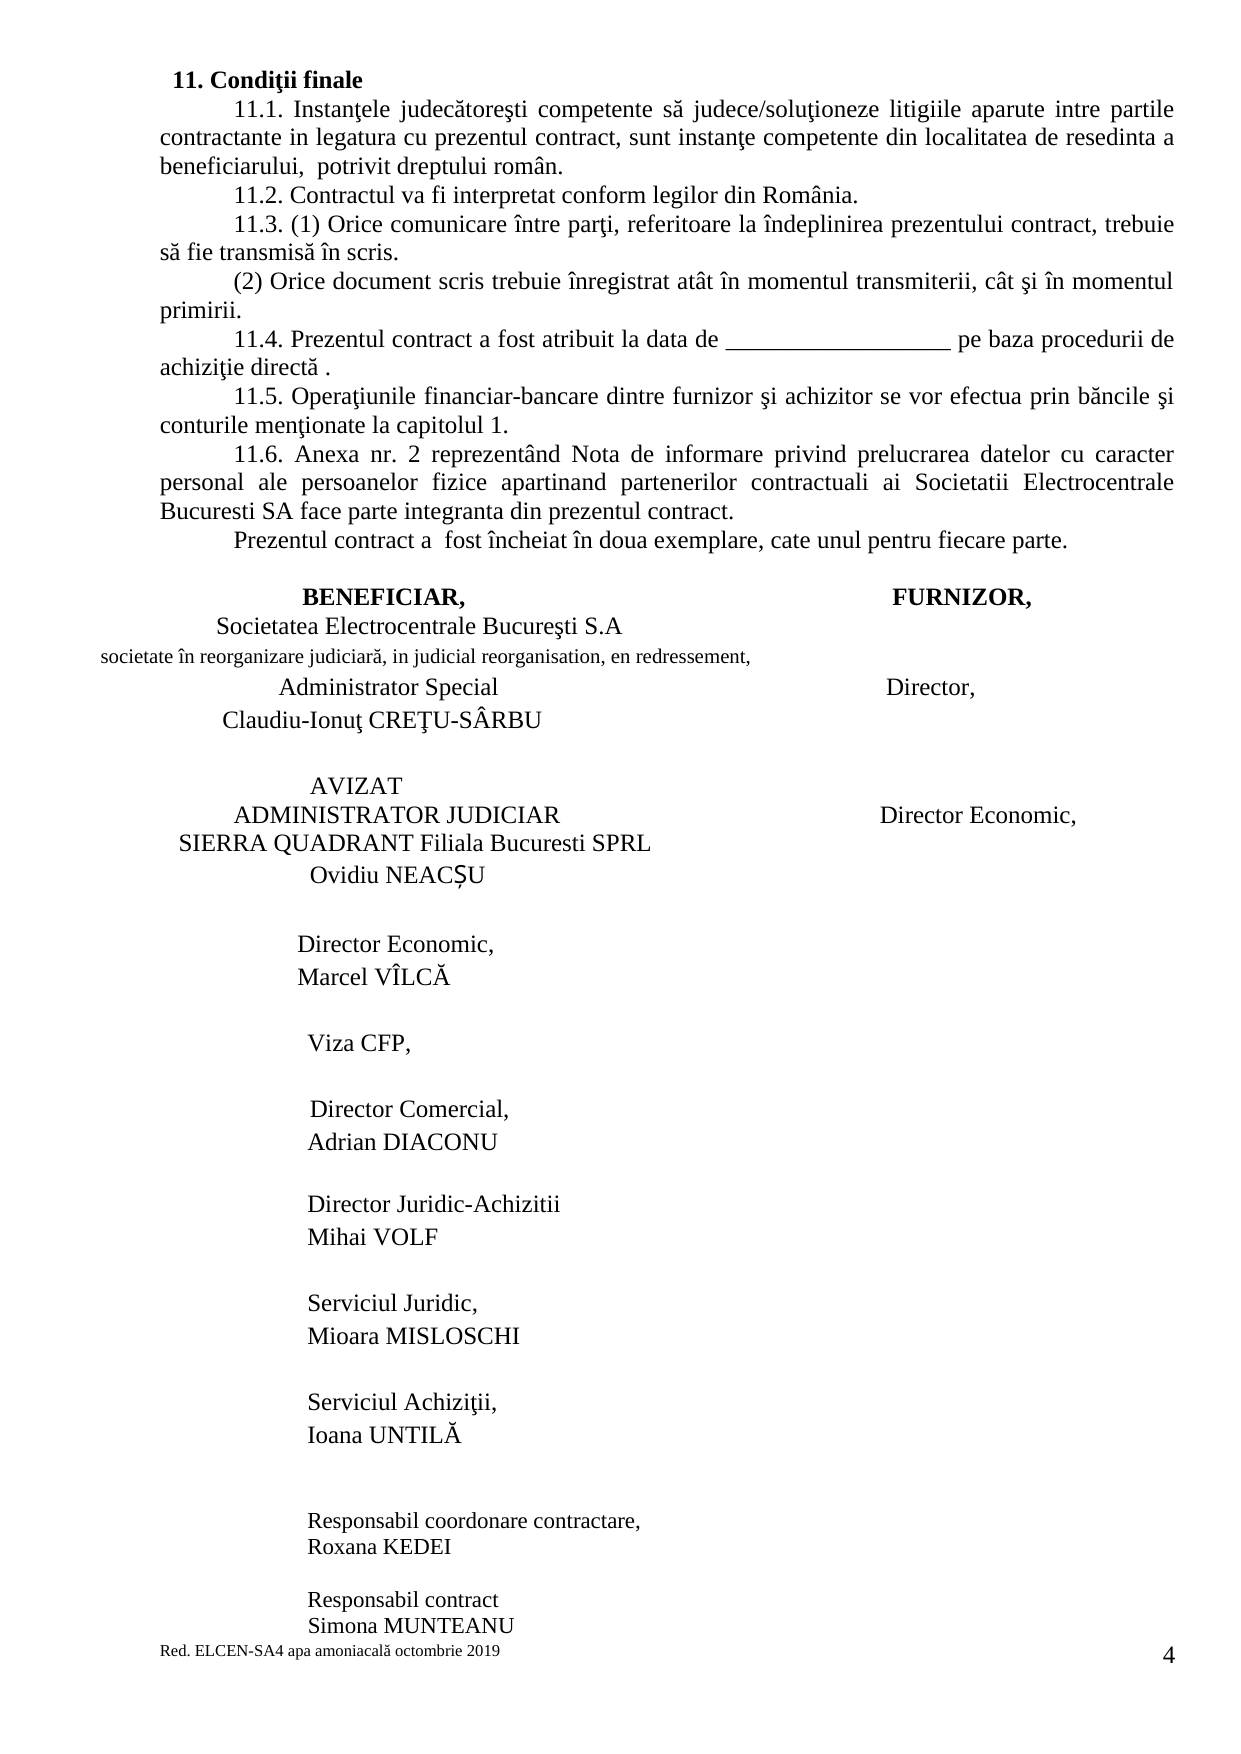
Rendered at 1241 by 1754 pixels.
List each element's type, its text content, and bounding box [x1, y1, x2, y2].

text SIERRA QUADRANT Filiala Bucuresti SPRL [159, 828, 1175, 857]
text Marcel VÎLCĂ [159, 962, 1175, 991]
text Viza CFP, [159, 1028, 1175, 1057]
text AVIZAT [309, 771, 1175, 800]
text 11.3. (1) Orice comunicare între parţi, referitoare la îndeplinirea prezentului contract, trebuie să fie transmisă în scris. [159, 209, 1175, 266]
text Ioana UNTILĂ [159, 1420, 1175, 1449]
text (2) Orice document scris trebuie înregistrat atât în momentul transmiterii, cât şi în momentul primirii. [159, 266, 1175, 324]
text Adrian DIACONU [159, 1127, 1175, 1156]
text Director Economic, [159, 929, 1175, 958]
text 11.1. Instanţele judecătoreşti competente să judece/soluţioneze litigiile aparute intre partile contractante in legatura cu prezentul contract, sunt instanţe competente din localitatea de resedinta a beneficiarului, potrivit dreptului român. [159, 94, 1175, 180]
text Responsabil coordonare contractare, [159, 1507, 1175, 1533]
text ADMINISTRATOR JUDICIAR Director Economic, [232, 800, 1175, 828]
text Prezentul contract a fost încheiat în doua exemplare, cate unul pentru fiecare parte. [159, 525, 1175, 554]
text Mihai VOLF [159, 1222, 1175, 1251]
text 11.5. Operaţiunile financiar-bancare dintre furnizor şi achizitor se vor efectua prin băncile şi conturile menţionate la capitolul 1. [159, 381, 1175, 439]
text societate în reorganizare judiciară, in judicial reorganisation, en redressement, [100, 644, 1175, 668]
text Claudiu-Ionuţ CREŢU-SÂRBU [159, 705, 1175, 734]
text 11.6. Anexa nr. 2 reprezentând Nota de informare privind prelucrarea datelor cu caracter personal ale persoanelor fizice apartinand partenerilor contractuali ai Societatii Electrocentrale Bucuresti SA face parte integranta din prezentul contract. [159, 439, 1175, 525]
text Societatea Electrocentrale Bucureşti S.A [159, 611, 1175, 640]
text Ovidiu NEACȘU [159, 857, 1175, 891]
text Serviciul Juridic, [159, 1288, 1175, 1317]
text Director Juridic-Achizitii [159, 1189, 1175, 1218]
text Serviciul Achiziţii, [159, 1387, 1175, 1416]
text Administrator Special Director, [159, 672, 1175, 701]
text Mioara MISLOSCHI [159, 1321, 1175, 1350]
text Roxana KEDEI [159, 1533, 1175, 1559]
text Director Comercial, [234, 1094, 1175, 1123]
text Simona MUNTEANU [232, 1612, 1175, 1638]
text 11.4. Prezentul contract a fost atribuit la data de __________________ pe baza procedurii de achiziţie directă . [159, 324, 1175, 381]
text 11.2. Contractul va fi interpretat conform legilor din România. [159, 180, 1175, 209]
text 11. Condiţii finale [159, 65, 1175, 94]
text Responsabil contract [159, 1586, 1175, 1612]
text BENEFICIAR, FURNIZOR, [232, 582, 1175, 611]
